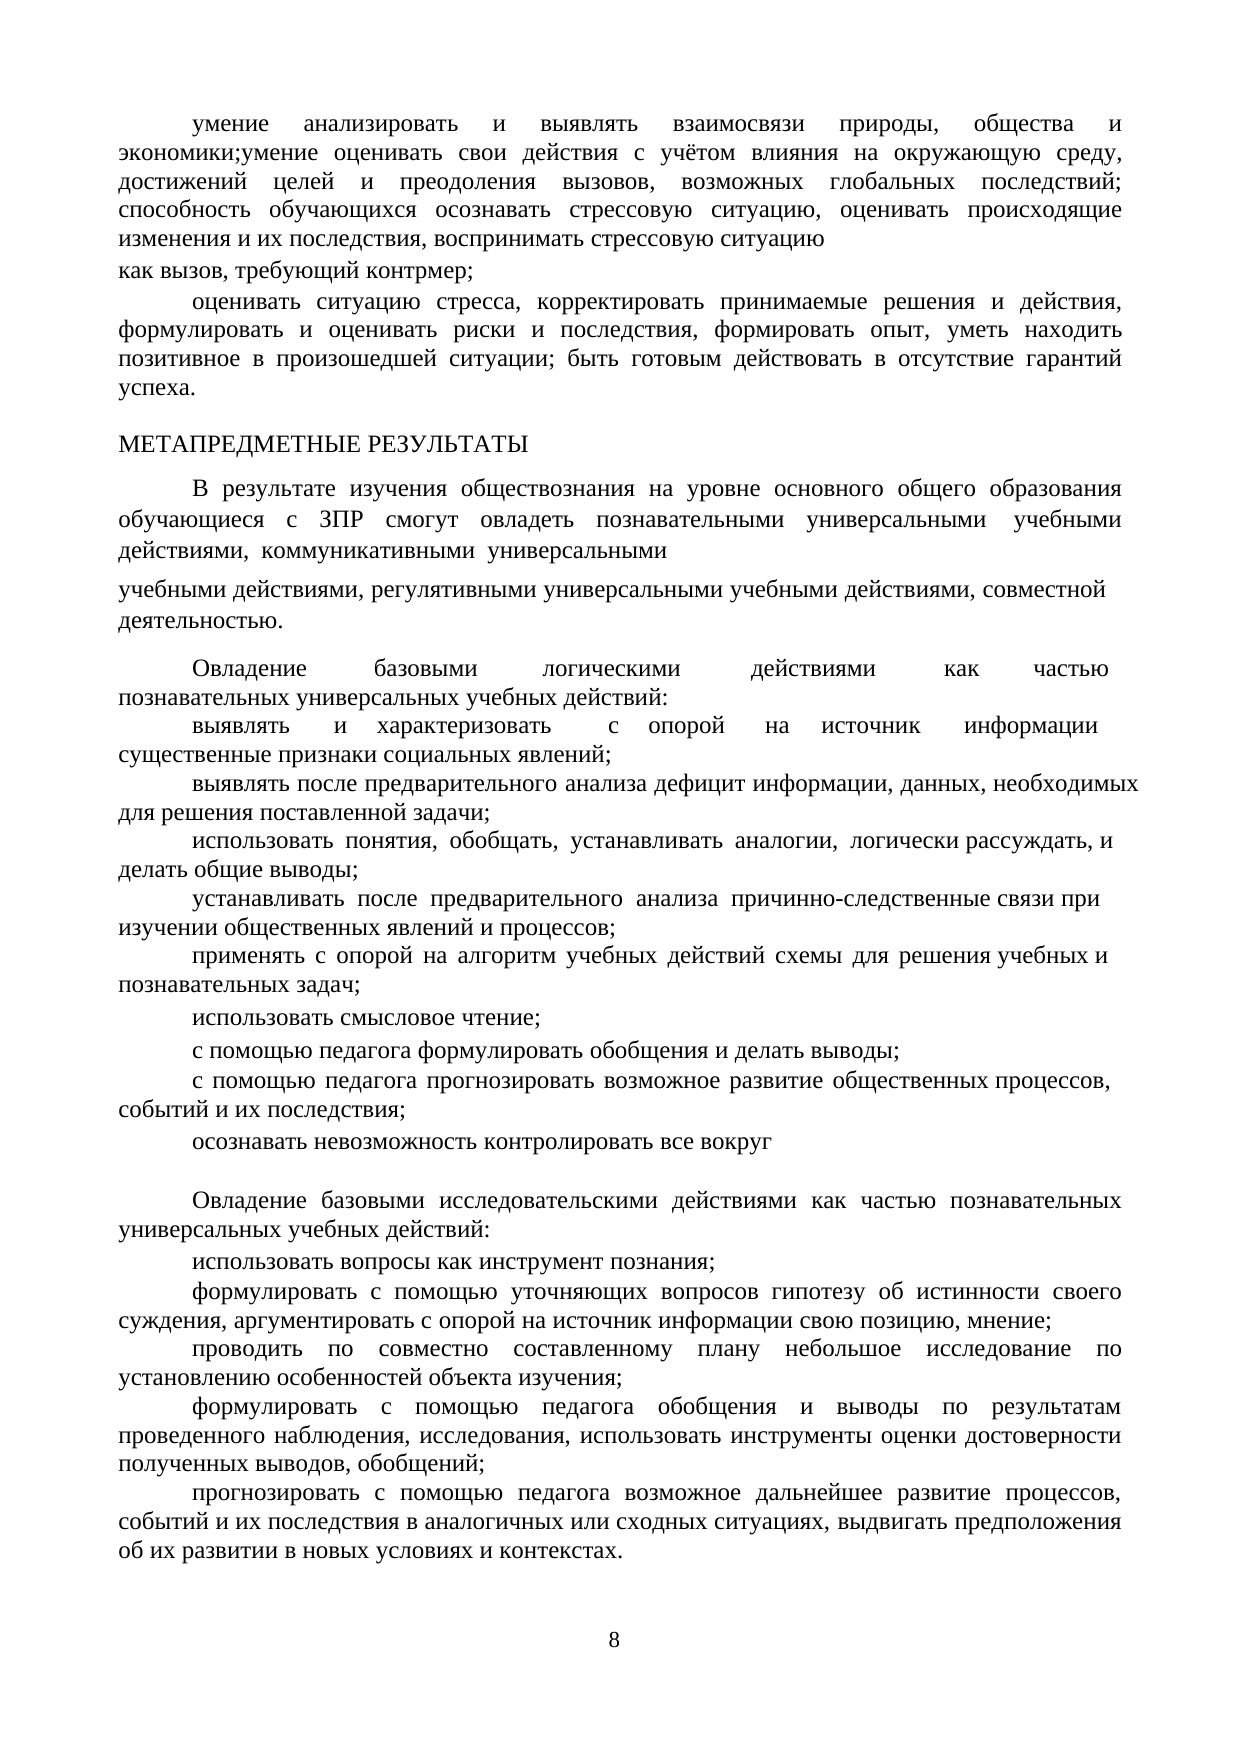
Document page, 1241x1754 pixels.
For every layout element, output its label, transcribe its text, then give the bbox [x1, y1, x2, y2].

text выявлять после предварительного анализа дефицит информации, данных, необходимых для решения поставленной задачи; [118, 768, 1165, 826]
text В результате изучения обществознания на уровне основного общего образования обучающиеся с ЗПР смогут овладеть познавательными универсальными учебными действиями, коммуникативными универсальными [118, 473, 1122, 564]
text применять с опорой на алгоритм учебных действий схемы для решения учебных и познавательных задач; [118, 941, 1123, 998]
text учебными действиями, регулятивными универсальными учебными действиями, совместной деятельностью. [118, 574, 1123, 634]
text использовать понятия, обобщать, устанавливать аналогии, логически рассуждать, и делать общие выводы; [118, 826, 1165, 883]
text умение анализировать и выявлять взаимосвязи природы, общества и экономики;умение оценивать свои действия с учётом влияния на окружающую среду, достижений целей и преодоления вызовов, возможных глобальных последствий; способность обучающихся осознавать стрессовую ситуацию, оценивать происходящие изменения и их последствия, воспринимать стрессовую ситуацию [118, 108, 1122, 252]
text с помощью педагога прогнозировать возможное развитие общественных процессов, событий и их последствия; [118, 1065, 1165, 1123]
text с помощью педагога формулировать обобщения и делать выводы; [192, 1032, 1165, 1065]
text оценивать ситуацию стресса, корректировать принимаемые решения и действия, формулировать и оценивать риски и последствия, формировать опыт, уметь находить позитивное в произошедшей ситуации; быть готовым действовать в отсутствие гарантий успеха. [118, 286, 1122, 401]
text прогнозировать с помощью педагога возможное дальнейшее развитие процессов, событий и их последствия в аналогичных или сходных ситуациях, выдвигать предположения об их развитии в новых условиях и контекстах. [118, 1477, 1121, 1563]
text проводить по совместно составленному плану небольшое исследование по установлению особенностей объекта изучения; [118, 1333, 1122, 1391]
text выявлять и характеризовать с опорой на источник информации существенные признаки социальных явлений; [118, 711, 1122, 768]
text как вызов, требующий контрмер; [118, 252, 1165, 286]
text формулировать с помощью уточняющих вопросов гипотезу об истинности своего суждения, аргументировать с опорой на источник информации свою позицию, мнение; [118, 1276, 1122, 1333]
text формулировать с помощью педагога обобщения и выводы по результатам проведенного наблюдения, исследования, использовать инструменты оценки достоверности полученных выводов, обобщений; [118, 1391, 1122, 1477]
text МЕТАПРЕДМЕТНЫЕ РЕЗУЛЬТАТЫ [118, 429, 1165, 458]
text использовать смысловое чтение; [192, 998, 1165, 1032]
text использовать вопросы как инструмент познания; [192, 1242, 1165, 1276]
text Овладение базовыми исследовательскими действиями как частью познавательных универсальных учебных действий: [118, 1185, 1122, 1242]
text Овладение базовыми логическими действиями как частью познавательных универсальных учебных действий: [118, 653, 1122, 711]
text устанавливать после предварительного анализа причинно-следственные связи при изучении общественных явлений и процессов; [118, 883, 1165, 941]
text осознавать невозможность контролировать все вокруг [192, 1123, 1165, 1156]
